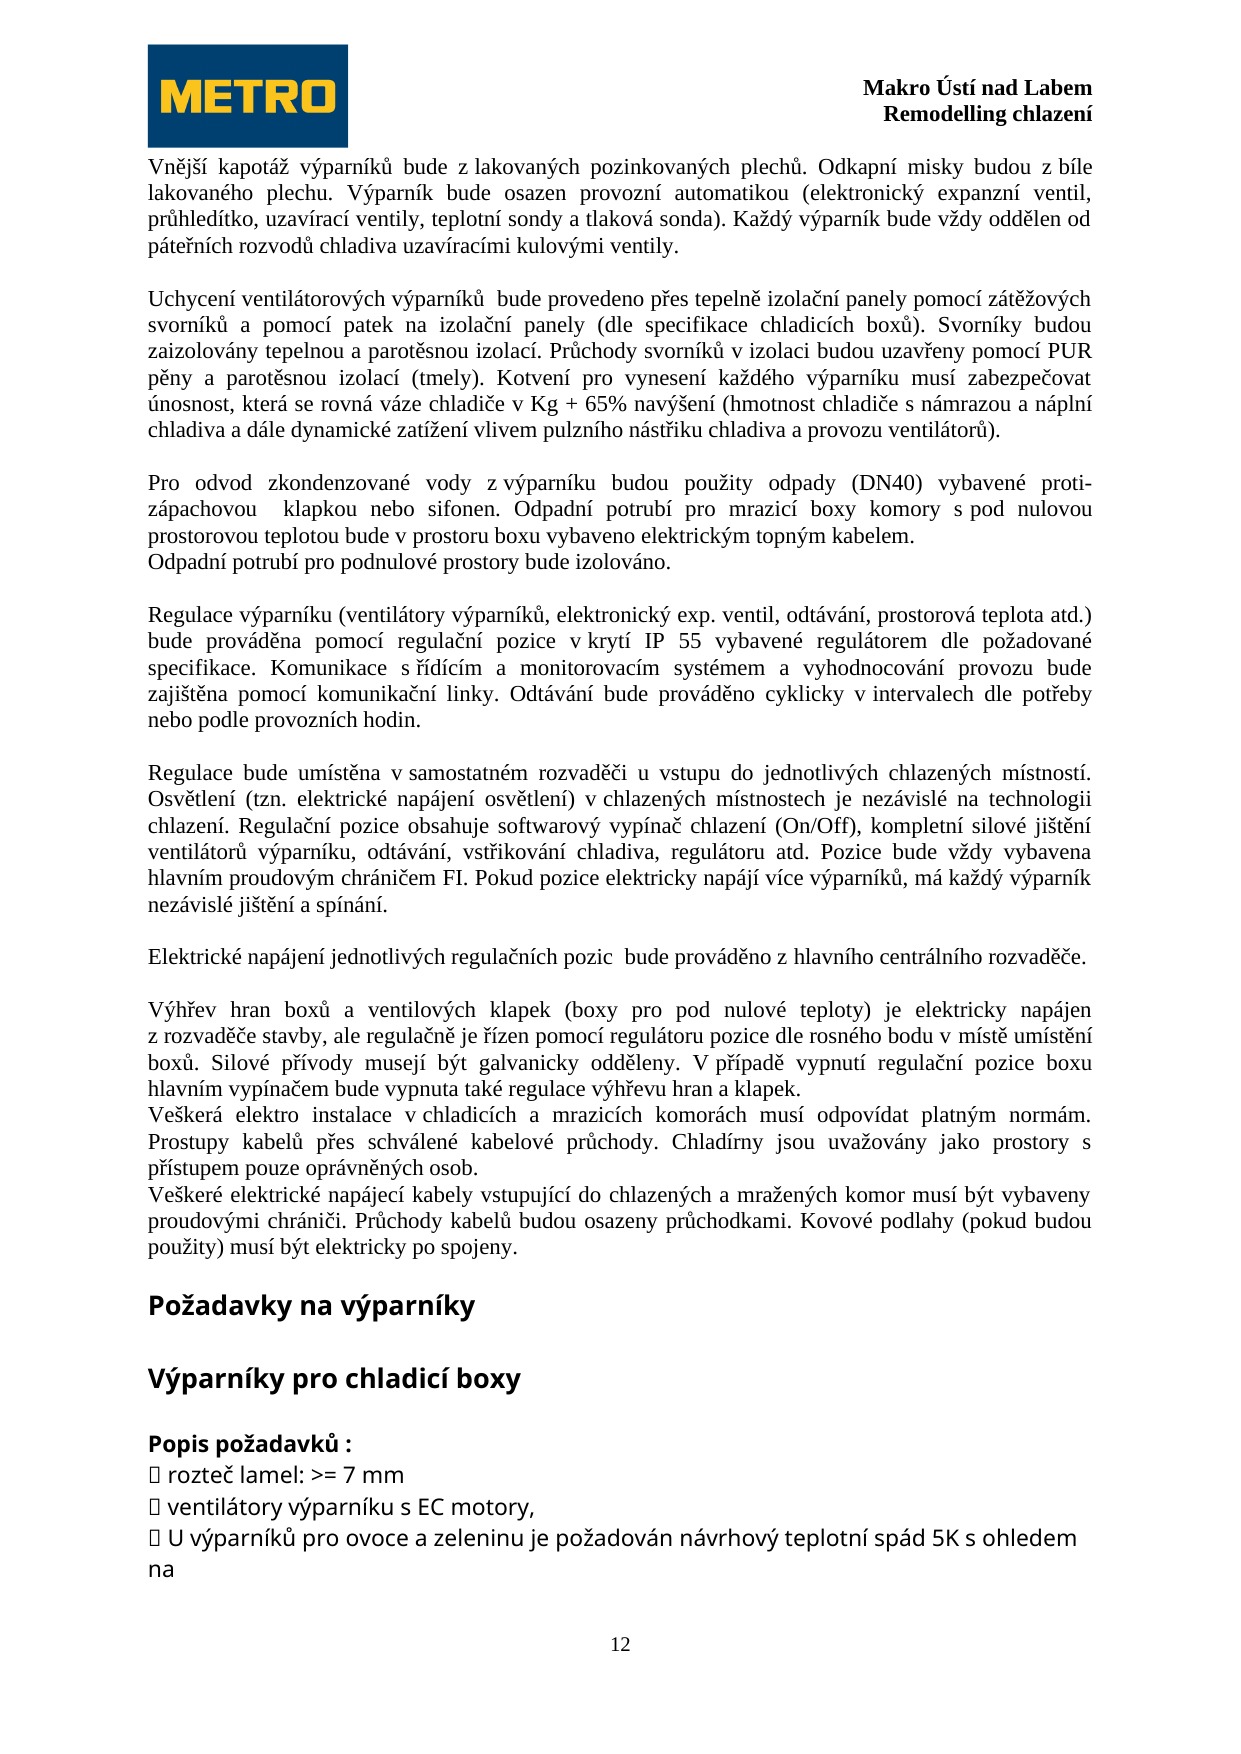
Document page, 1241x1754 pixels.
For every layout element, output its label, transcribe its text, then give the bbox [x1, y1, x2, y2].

text Veškeré elektrické napájecí kabely vstupující do chlazených a mražených komor musí být vybaveny proudovými chrániči. Průchody kabelů budou osazeny průchodkami. Kovové podlahy (pokud budou použity) musí být elektricky po spojeny. [148, 1181, 1093, 1260]
text Popis požadavků : [148, 1428, 1093, 1459]
text Výparníky pro chladicí boxy [148, 1360, 1093, 1397]
text  U výparníků pro ovoce a zeleninu je požadován návrhový teplotní spád 5K s ohledem na [148, 1522, 1093, 1584]
text Požadavky na výparníky [148, 1286, 1093, 1323]
text Veškerá elektro instalace v chladicích a mrazicích komorách musí odpovídat platným normám. Prostupy kabelů přes schválené kabelové průchody. Chladírny jsou uvažovány jako prostory s přístupem pouze oprávněných osob. [148, 1102, 1093, 1181]
text Regulace bude umístěna v samostatném rozvaděči u vstupu do jednotlivých chlazených místností. Osvětlení (tzn. elektrické napájení osvětlení) v chlazených místnostech je nezávislé na technologii chlazení. Regulační pozice obsahuje softwarový vypínač chlazení (On/Off), kompletní silové jištění ventilátorů výparníku, odtávání, vstřikování chladiva, regulátoru atd. Pozice bude vždy vybavena hlavním proudovým chráničem FI. Pokud pozice elektricky napájí více výparníků, má každý výparník nezávislé jištění a spínání. [148, 759, 1093, 917]
text Elektrické napájení jednotlivých regulačních pozic bude prováděno z hlavního centrálního rozvaděče. [148, 943, 1093, 970]
text  ventilátory výparníku s EC motory, [148, 1490, 1093, 1522]
text Výhřev hran boxů a ventilových klapek (boxy pro pod nulové teploty) je elektricky napájen z rozvaděče stavby, ale regulačně je řízen pomocí regulátoru pozice dle rosného bodu v místě umístění boxů. Silové přívody musejí být galvanicky odděleny. V případě vypnutí regulační pozice boxu hlavním vypínačem bude vypnuta také regulace výhřevu hran a klapek. [148, 996, 1093, 1102]
text Regulace výparníku (ventilátory výparníků, elektronický exp. ventil, odtávání, prostorová teplota atd.) bude prováděna pomocí regulační pozice v krytí IP 55 vybavené regulátorem dle požadované specifikace. Komunikace s řídícím a monitorovacím systémem a vyhodnocování provozu bude zajištěna pomocí komunikační linky. Odtávání bude prováděno cyklicky v intervalech dle potřeby nebo podle provozních hodin. [148, 601, 1093, 733]
text Odpadní potrubí pro podnulové prostory bude izolováno. [148, 548, 1093, 574]
text Pro odvod zkondenzované vody z výparníku budou použity odpady (DN40) vybavené proti-zápachovou klapkou nebo sifonen. Odpadní potrubí pro mrazicí boxy komory s pod nulovou prostorovou teplotou bude v prostoru boxu vybaveno elektrickým topným kabelem. [148, 469, 1093, 548]
picture [147, 44, 349, 148]
text Uchycení ventilátorových výparníků bude provedeno přes tepelně izolační panely pomocí zátěžových svorníků a pomocí patek na izolační panely (dle specifikace chladicích boxů). Svorníky budou zaizolovány tepelnou a parotěsnou izolací. Průchody svorníků v izolaci budou uzavřeny pomocí PUR pěny a parotěsnou izolací (tmely). Kotvení pro vynesení každého výparníku musí zabezpečovat únosnost, která se rovná váze chladiče v Kg + 65% navýšení (hmotnost chladiče s námrazou a náplní chladiva a dále dynamické zatížení vlivem pulzního nástřiku chladiva a provozu ventilátorů). [148, 284, 1093, 443]
text  rozteč lamel: >= 7 mm [148, 1459, 1093, 1490]
text Vnější kapotáž výparníků bude z lakovaných pozinkovaných plechů. Odkapní misky budou z bíle lakovaného plechu. Výparník bude osazen provozní automatikou (elektronický expanzní ventil, průhledítko, uzavírací ventily, teplotní sondy a tlaková sonda). Každý výparník bude vždy oddělen od páteřních rozvodů chladiva uzavíracími kulovými ventily. [148, 153, 1093, 258]
